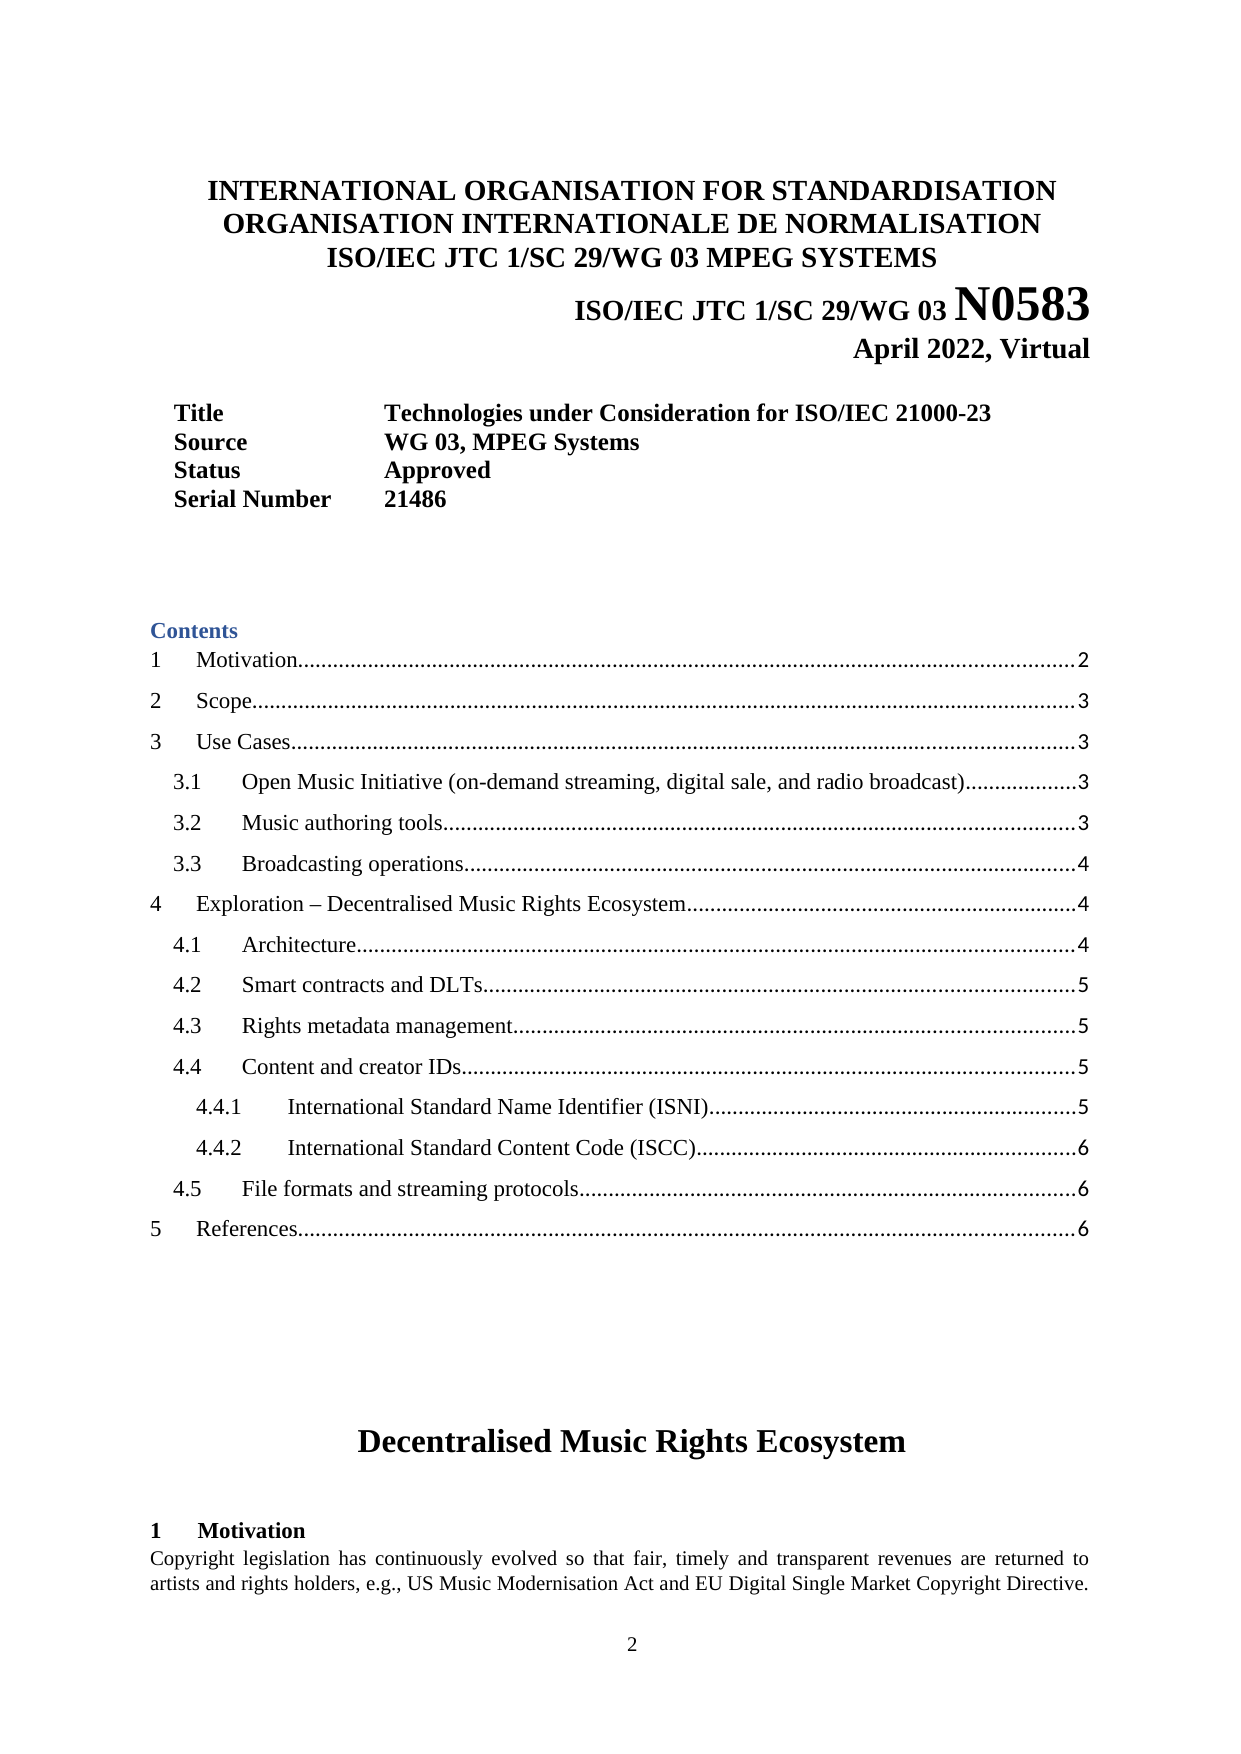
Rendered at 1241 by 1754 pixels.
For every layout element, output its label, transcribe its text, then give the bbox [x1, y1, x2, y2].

subtitle Motivation [150, 1517, 1090, 1543]
table_cell Serial Number [139, 484, 349, 513]
text Decentralised Music Rights Ecosystem [150, 1421, 1090, 1459]
table_cell Status [139, 456, 349, 484]
text ORGANISATION INTERNATIONALE DE NORMALISATION [150, 206, 1090, 240]
text INTERNATIONAL ORGANISATION FOR STANDARDISATION [150, 173, 1090, 206]
table_cell Source [139, 427, 349, 456]
table_header Title [139, 398, 349, 427]
text April 2022, Virtual [150, 331, 1090, 364]
table_header Technologies under Consideration for ISO/IEC 21000-23 [349, 398, 1079, 427]
text ISO/IEC JTC 1/SC 29/WG 03 MPEG SYSTEMS [150, 240, 1090, 273]
text ISO/IEC JTC 1/SC 29/WG 03 N0583 [150, 273, 1090, 331]
table_cell Approved [349, 456, 1079, 484]
table_cell WG 03, MPEG Systems [349, 427, 1079, 456]
table_cell 21486 [349, 484, 1079, 513]
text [150, 1545, 1090, 1595]
